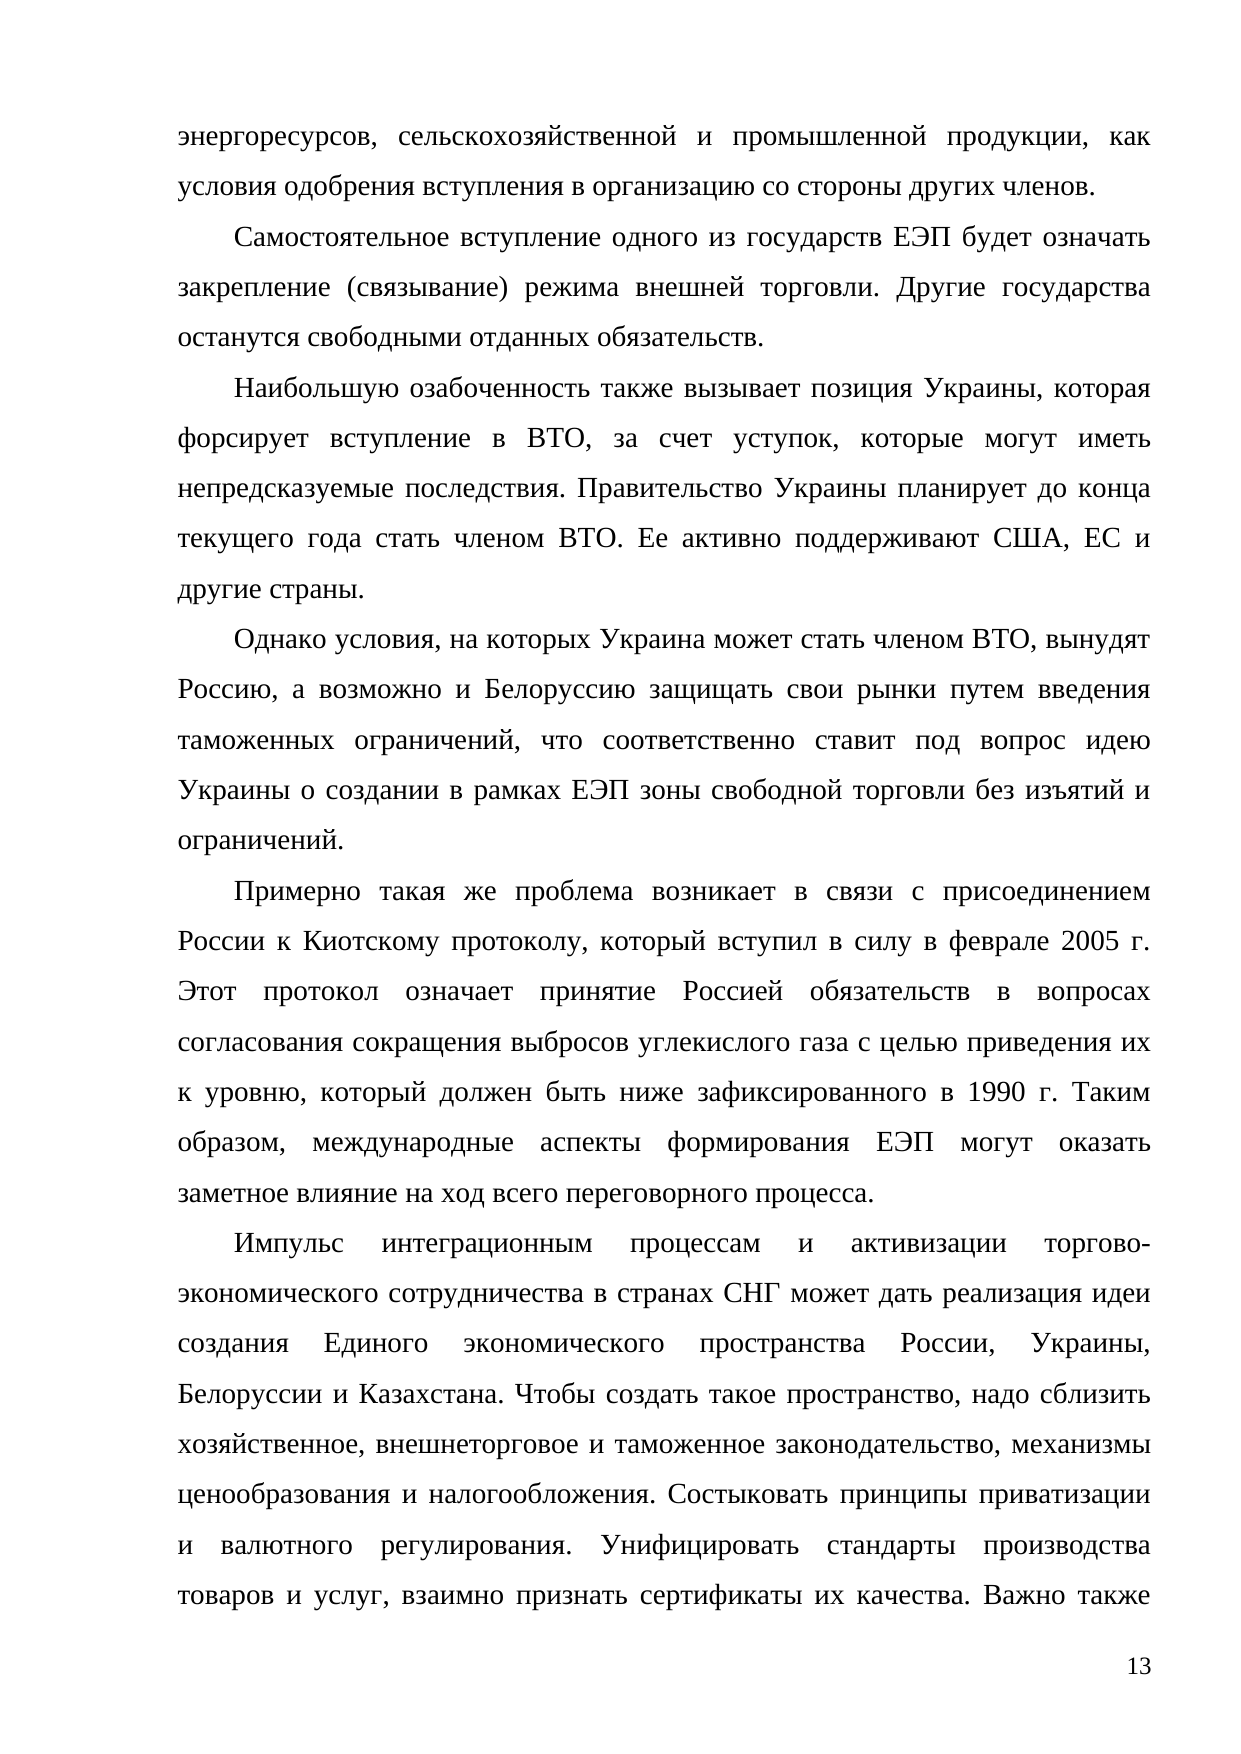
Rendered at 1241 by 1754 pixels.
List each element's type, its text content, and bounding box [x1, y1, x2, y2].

text Наибольшую озабоченность также вызывает позиция Украины, которая форсирует вступление в ВТО, за счет уступок, которые могут иметь непредсказуемые последствия. Правительство Украины планирует до конца текущего года стать членом ВТО. Ее активно поддерживают США, ЕС и другие страны. [177, 370, 1152, 604]
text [177, 1225, 1152, 1611]
text Самостоятельное вступление одного из государств ЕЭП будет означать закрепление (связывание) режима внешней торговли. Другие государства останутся свободными отданных обязательств. [177, 219, 1152, 353]
text Однако условия, на которых Украина может стать членом ВТО, вынудят Россию, а возможно и Белоруссию защищать свои рынки путем введения таможенных ограничений, что соответственно ставит под вопрос идею Украины о создании в рамках ЕЭП зоны свободной торговли без изъятий и ограничений. [177, 621, 1152, 856]
text Примерно такая же проблема возникает в связи с присоединением России к Киотскому протоколу, который вступил в силу в феврале 2005 г. Этот протокол означает принятие Россией обязательств в вопросах согласования сокращения выбросов углекислого газа с целью приведения их к уровню, который должен быть ниже зафиксированного в 1990 г. Таким образом, международные аспекты формирования ЕЭП могут оказать заметное влияние на ход всего переговорного процесса. [177, 873, 1152, 1208]
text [177, 118, 1152, 202]
